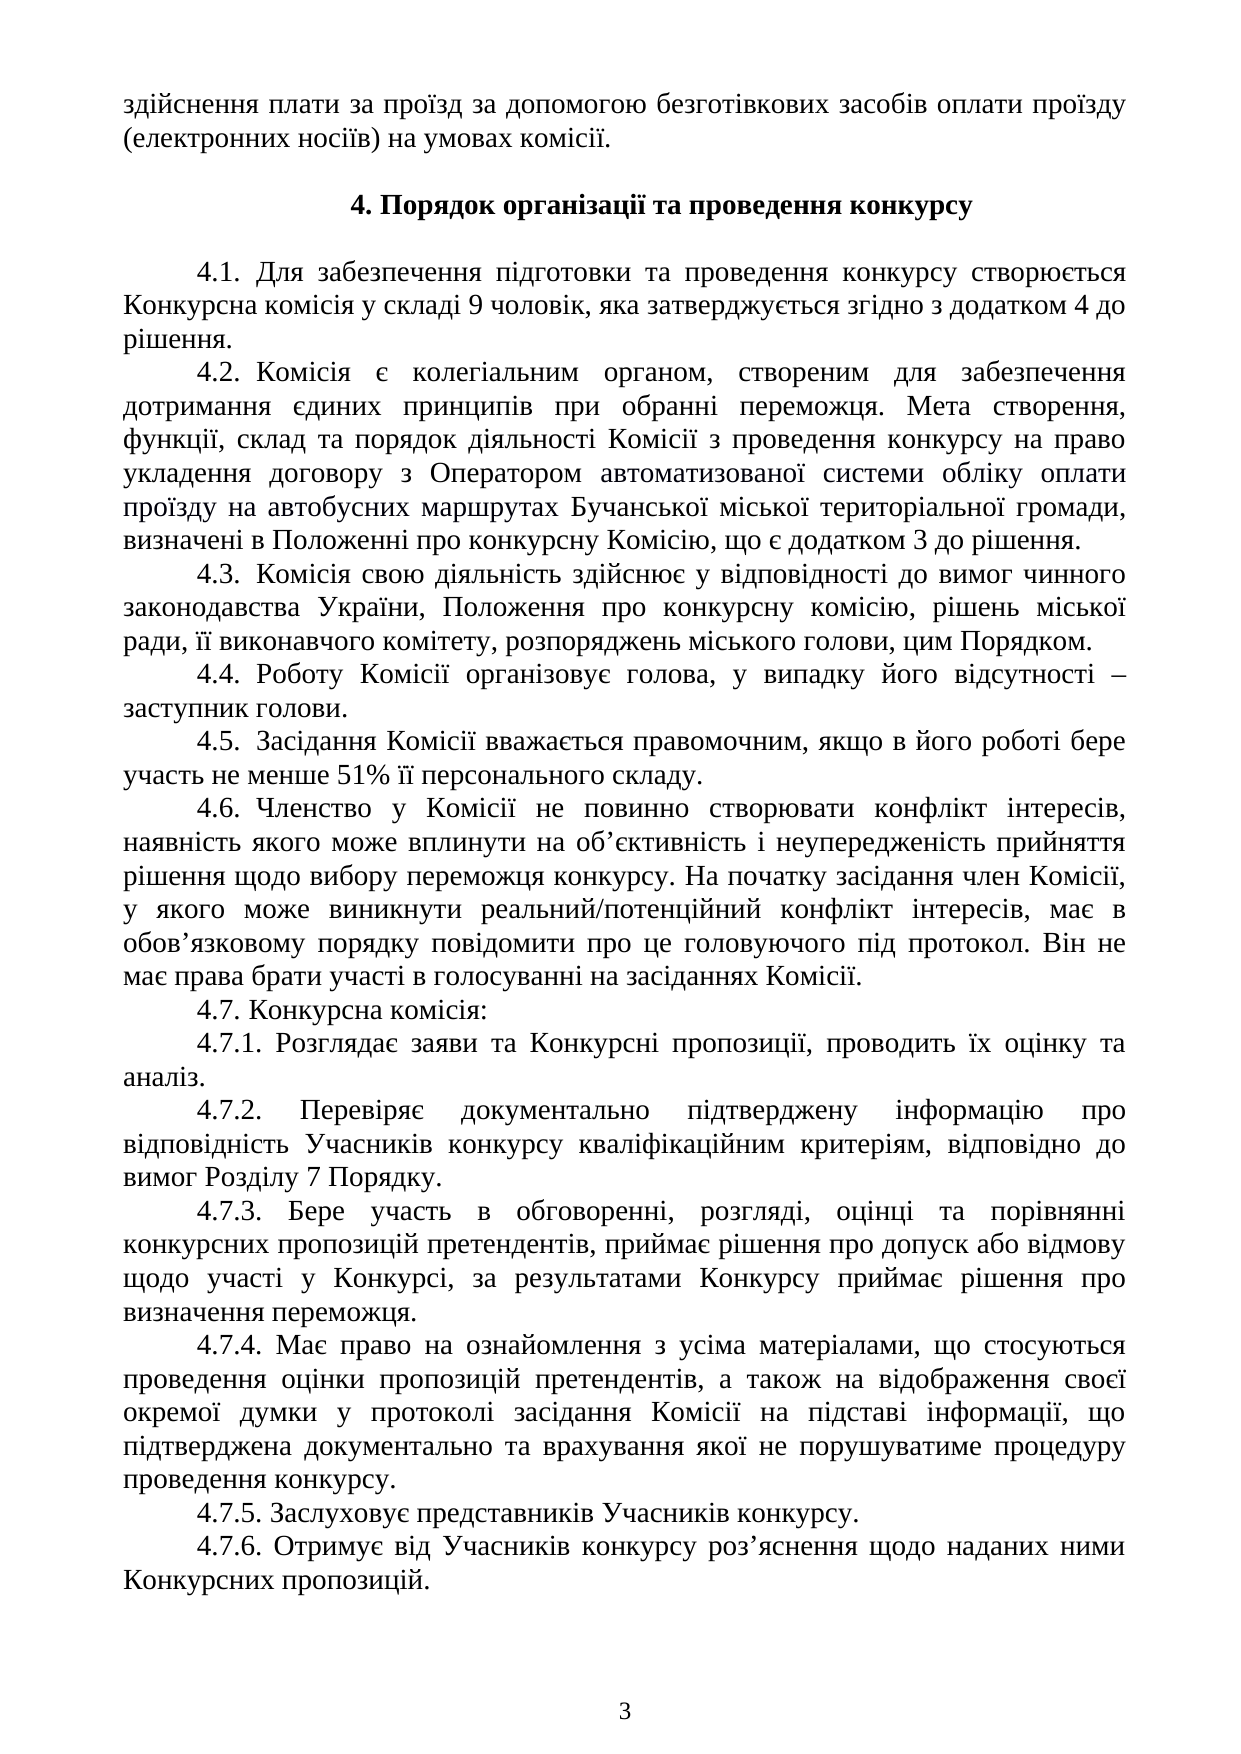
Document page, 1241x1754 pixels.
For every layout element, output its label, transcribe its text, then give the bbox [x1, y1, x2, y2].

list Комісія свою діяльність здійснює у відповідності до вимог чинного законодавства України, Положення про конкурсну комісію, рішень міської ради, її виконавчого комітету, розпоряджень міського голови, цим Порядком. [123, 556, 1127, 656]
list Для забезпечення підготовки та проведення конкурсу створюється Конкурсна комісія у складі 9 чоловік, яка затверджується згідно з додатком 4 до рішення. [123, 254, 1127, 354]
list Засідання Комісії вважається правомочним, якщо в його роботі бере участь не менше 51% її персонального складу. [123, 723, 1127, 791]
list Конкурсна комісія: [123, 992, 1127, 1025]
text 4.7.1. Розглядає заяви та Конкурсні пропозиції, проводить їх оцінку та аналіз. [123, 1025, 1127, 1092]
text 4.7.6. Отримує від Учасників конкурсу роз’яснення щодо наданих ними Конкурсних пропозицій. [123, 1528, 1127, 1596]
list Роботу Комісії організовує голова, у випадку його відсутності – заступник голови. [123, 656, 1127, 723]
list Членство у Комісії не повинно створювати конфлікт інтересів, наявність якого може вплинути на об’єктивність і неупередженість прийняття рішення щодо вибору переможця конкурсу. На початку засідання член Комісії, у якого може виникнути реальний/потенційний конфлікт інтересів, має в обов’язковому порядку повідомити про це головуючого під протокол. Він не має права брати участі в голосуванні на засіданнях Комісії. [123, 791, 1127, 992]
text 4.7.3. Бере участь в обговоренні, розгляді, оцінці та порівнянні конкурсних пропозицій претендентів, приймає рішення про допуск або відмову щодо участі у Конкурсі, за результатами Конкурсу приймає рішення про визначення переможця. [123, 1193, 1127, 1327]
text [123, 86, 1127, 153]
text 4.7.5. Заслуховує представників Учасників конкурсу. [123, 1495, 1127, 1528]
list Комісія є колегіальним органом, створеним для забезпечення дотримання єдиних принципів при обранні переможця. Мета створення, функції, склад та порядок діяльності Комісії з проведення конкурсу на право укладення договору з Оператором автоматизованої системи обліку оплати проїзду на автобусних маршрутах Бучанської міської територіальної громади, визначені в Положенні про конкурсну Комісію, що є додатком 3 до рішення. [123, 354, 1127, 556]
text 4.7.4. Має право на ознайомлення з усіма матеріалами, що стосуються проведення оцінки пропозицій претендентів, а також на відображення своєї окремої думки у протоколі засідання Комісії на підставі інформації, що підтверджена документально та врахування якої не порушуватиме процедуру проведення конкурсу. [123, 1327, 1127, 1495]
text 4.7.2. Перевіряє документально підтверджену інформацію про відповідність Учасників конкурсу кваліфікаційним критеріям, відповідно до вимог Розділу 7 Порядку. [123, 1092, 1127, 1193]
list Порядок організації та проведення конкурсу [123, 187, 1127, 220]
